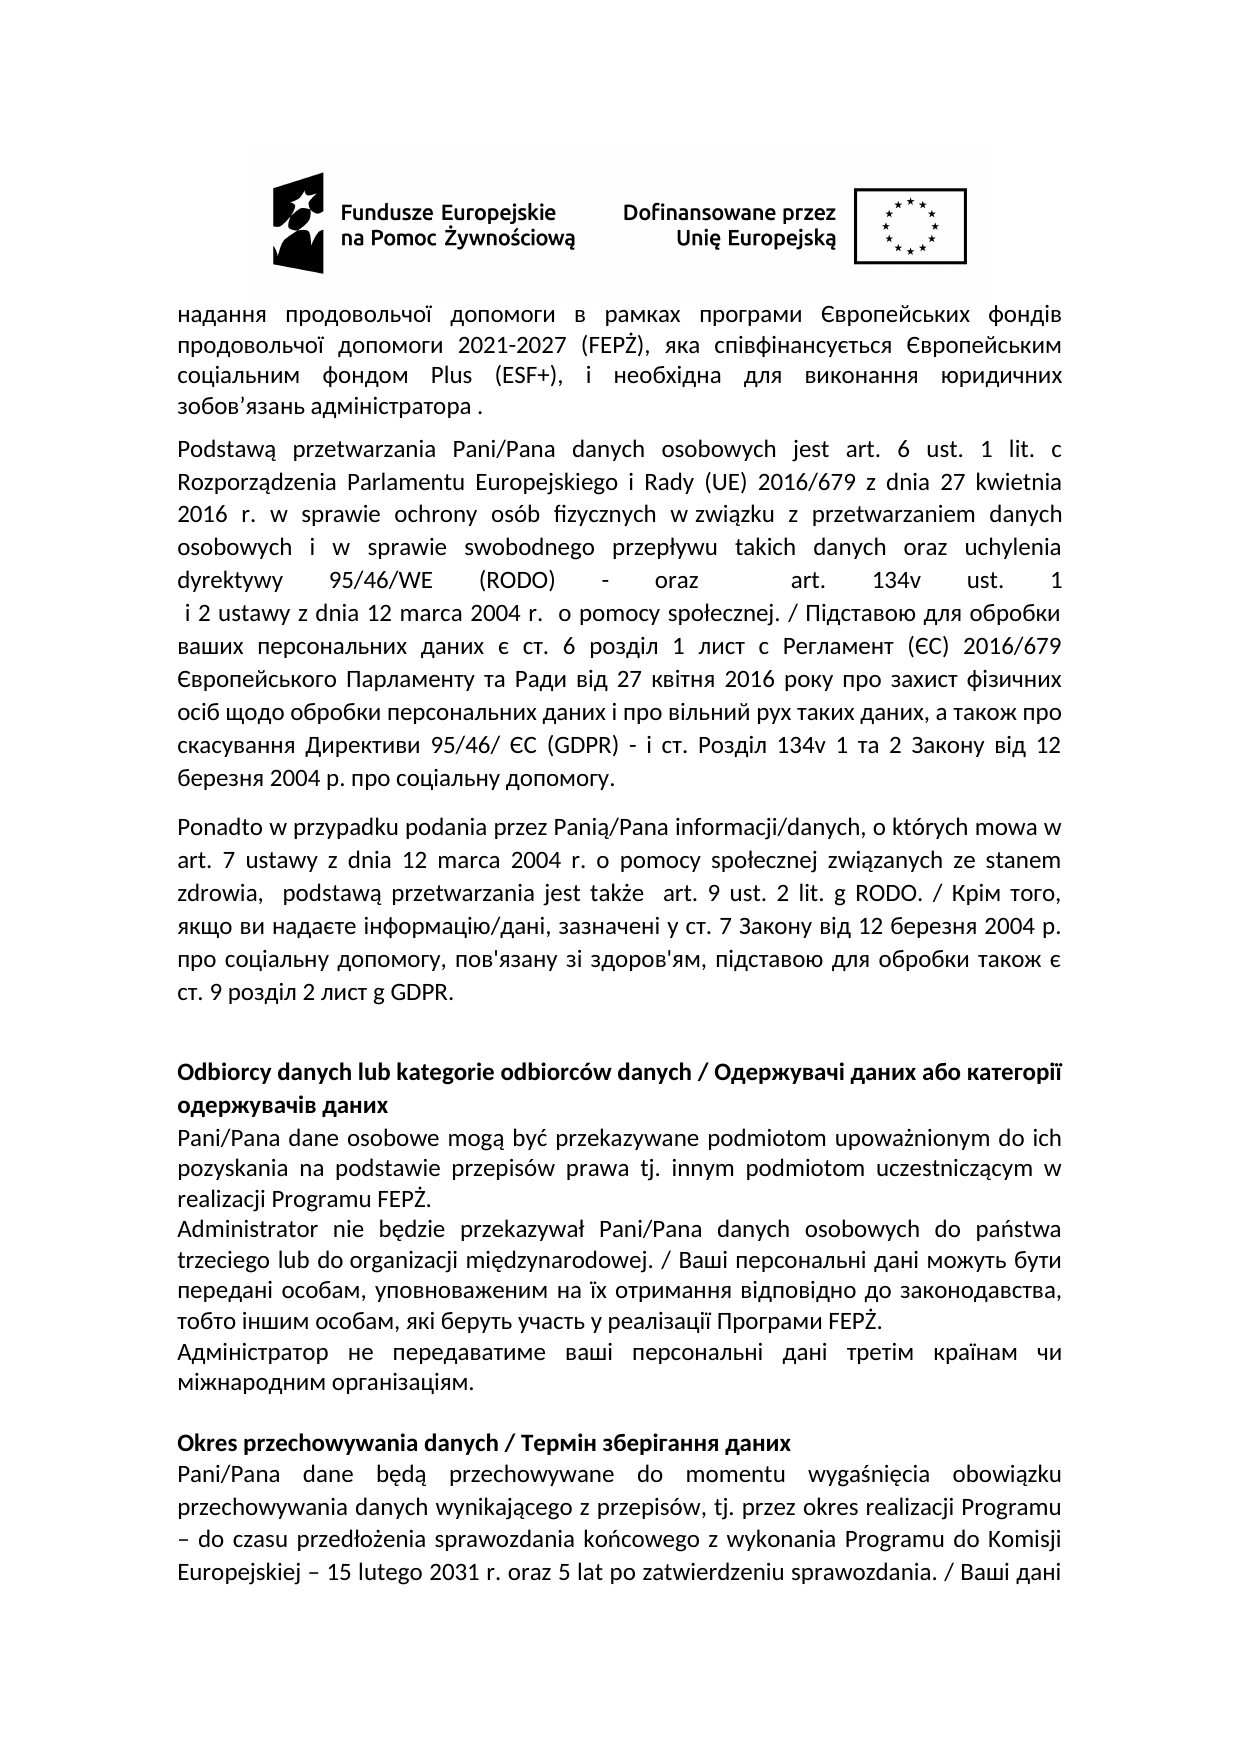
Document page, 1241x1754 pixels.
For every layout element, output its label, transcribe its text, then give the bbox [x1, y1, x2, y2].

text Administrator nie będzie przekazywał Pani/Pana danych osobowych do państwa trzeciego lub do organizacji międzynarodowej. / Ваші персональні дані можуть бути передані особам, уповноваженим на їх отримання відповідно до законодавства, тобто іншим особам, які беруть участь у реалізації Програми FEPŻ. [177, 1214, 1063, 1336]
text Pani/Pana dane osobowe mogą być przekazywane podmiotom upoważnionym do ich pozyskania na podstawie przepisów prawa tj. innym podmiotom uczestniczącym w realizacji Programu FEPŻ. [177, 1122, 1063, 1214]
text Okres przechowywania danych / Термін зберігання даних [177, 1427, 1063, 1458]
text Адміністратор не передаватиме ваші персональні дані третім країнам чи міжнародним організаціям. [177, 1336, 1063, 1397]
picture [248, 147, 992, 299]
text Podstawą przetwarzania Pani/Pana danych osobowych jest art. 6 ust. 1 lit. c Rozporządzenia Parlamentu Europejskiego i Rady (UE) 2016/679 z dnia 27 kwietnia 2016 r. w sprawie ochrony osób fizycznych w związku z przetwarzaniem danych osobowych i w sprawie swobodnego przepływu takich danych oraz uchylenia dyrektywy 95/46/WE (RODO) - oraz art. 134v ust. 1 i 2 ustawy z dnia 12 marca 2004 r. o pomocy społecznej. / Підставою для обробки ваших персональних даних є ст. 6 розділ 1 лист c Регламент (ЄС) 2016/679 Європейського Парламенту та Ради від 27 квітня 2016 року про захист фізичних осіб щодо обробки персональних даних і про вільний рух таких даних, а також про скасування Директиви 95/46/ ЄС (GDPR) - і ст. Розділ 134v 1 та 2 Закону від 12 березня 2004 р. про соціальну допомогу. [177, 433, 1063, 792]
text Odbiorcy danych lub kategorie odbiorców danych / Одержувачі даних або категорії одержувачів даних [177, 1056, 1063, 1120]
text Ponadto w przypadku podania przez Panią/Pana informacji/danych, o których mowa w art. 7 ustawy z dnia 12 marca 2004 r. o pomocy społecznej związanych ze stanem zdrowia, podstawą przetwarzania jest także art. 9 ust. 2 lit. g RODO. / Крім того, якщо ви надаєте інформацію/дані, зазначені у ст. 7 Закону від 12 березня 2004 р. про соціальну допомогу, пов'язану зі здоров'ям, підставою для обробки також є ст. 9 розділ 2 лист g GDPR. [177, 812, 1063, 1007]
